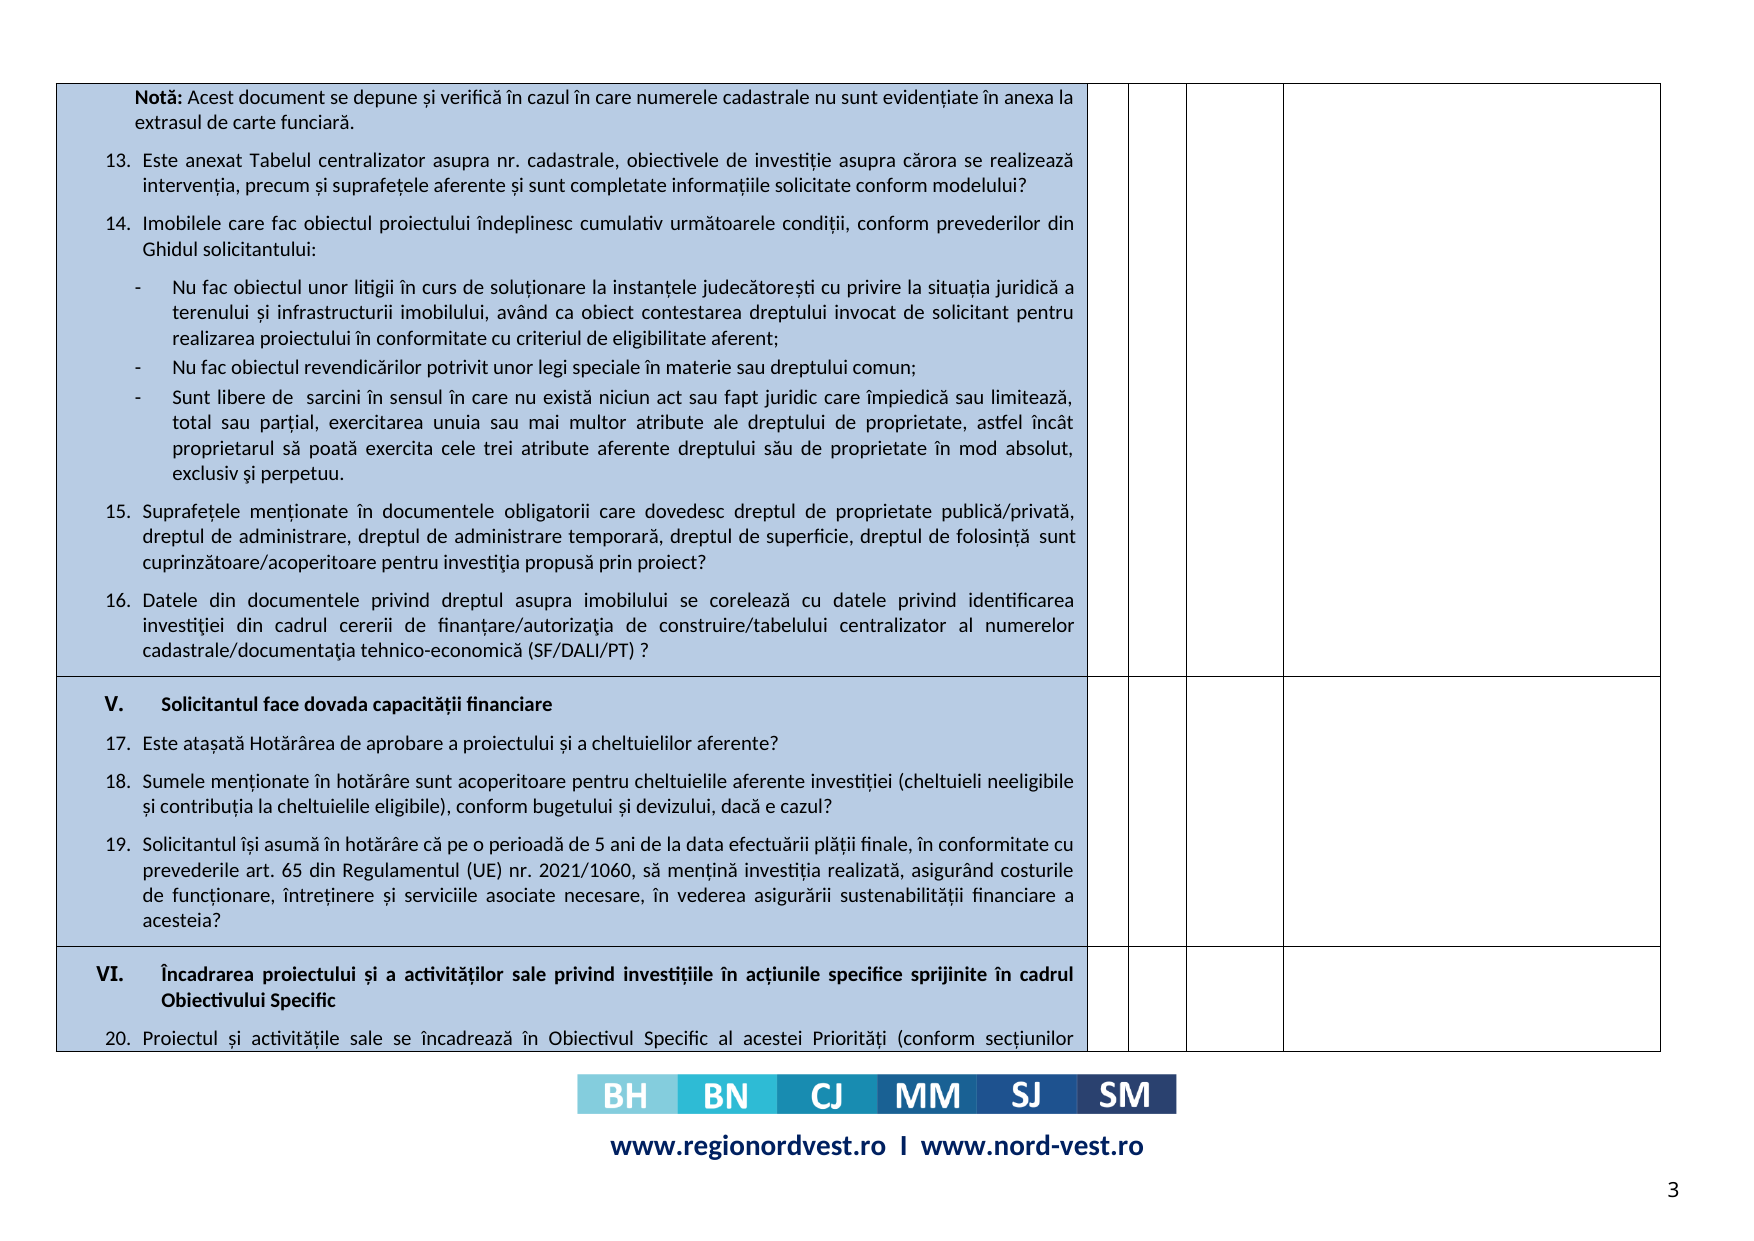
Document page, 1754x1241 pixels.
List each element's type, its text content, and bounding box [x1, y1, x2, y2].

table_cell [1187, 677, 1283, 946]
table_cell [1284, 947, 1660, 1051]
table_cell Solicitantul face dovada capacității financiare Este atașată Hotărârea de aprobare a proiectului și a cheltuielilor aferente? Sumele menționate în hotărâre sunt acoperitoare pentru cheltuielile aferente investiției (cheltuieli neeligibile și contribuția la cheltuielile eligibile), conform bugetului și devizului, dacă e cazul? Solicitantul își asumă în hotărâre că pe o perioadă de 5 ani de la data efectuării plății finale, în conformitate cu prevederile art. 65 din Regulamentul (UE) nr. 2021/1060, să mențină investiția realizată, asigurând costurile de funcționare, întreținere și serviciile asociate necesare, în vederea asigurării sustenabilității financiare a acesteia? [57, 677, 1087, 946]
table_cell [1088, 84, 1128, 676]
picture [577, 1074, 1177, 1114]
table_cell [1284, 677, 1660, 946]
table_cell [1187, 84, 1283, 676]
table_cell [1129, 84, 1186, 676]
table_cell [1284, 84, 1660, 676]
table_cell [1088, 677, 1128, 946]
table_cell [1088, 947, 1128, 1051]
table_cell [1187, 947, 1283, 1051]
table_cell [1129, 947, 1186, 1051]
table_cell [1129, 677, 1186, 946]
